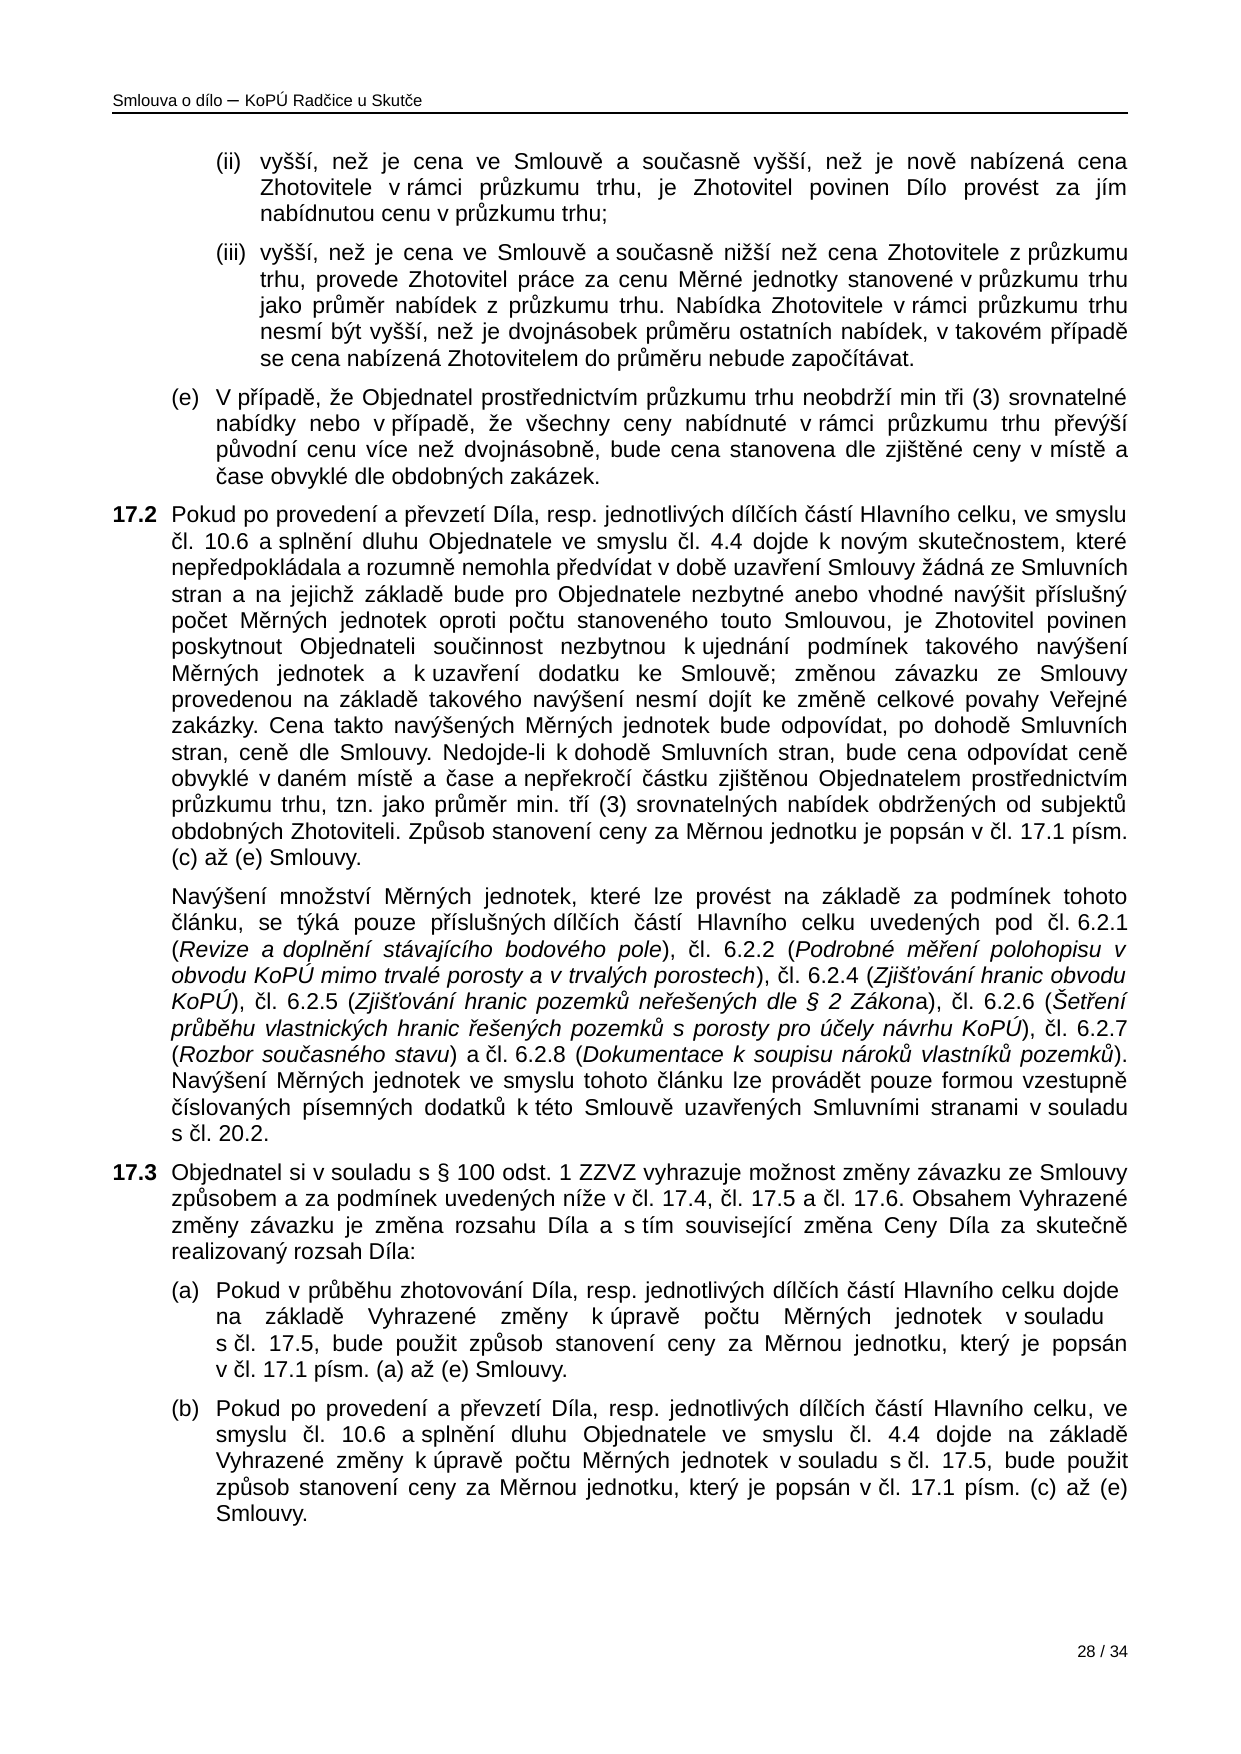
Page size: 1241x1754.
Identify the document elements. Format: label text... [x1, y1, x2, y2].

list vyšší, než je cena ve Smlouvě a současně vyšší, než je nově nabízená cena Zhotovitele v rámci průzkumu trhu, je Zhotovitel povinen Dílo provést za jím nabídnutou cenu v průzkumu trhu; [216, 148, 1128, 227]
text Objednatel si v souladu s § 100 odst. 1 ZZVZ vyhrazuje možnost změny závazku ze Smlouvy způsobem a za podmínek uvedených níže v čl. 17.4, čl. 17.5 a čl. 17.6. Obsahem Vyhrazené změny závazku je změna rozsahu Díla a s tím související změna Ceny Díla za skutečně realizovaný rozsah Díla: [112, 1159, 1128, 1264]
list Navýšení množství Měrných jednotek, které lze provést na základě za podmínek tohoto článku, se týká pouze příslušných dílčích částí Hlavního celku uvedených pod čl. 6.2.1 (Revize a doplnění stávajícího bodového pole), čl. 6.2.2 (Podrobné měření polohopisu v obvodu KoPÚ mimo trvalé porosty a v trvalých porostech), čl. 6.2.4 (Zjišťování hranic obvodu KoPÚ), čl. 6.2.5 (Zjišťování hranic pozemků neřešených dle § 2 Zákona), čl. 6.2.6 (Šetření průběhu vlastnických hranic řešených pozemků s porosty pro účely návrhu KoPÚ), čl. 6.2.7 (Rozbor současného stavu) a čl. 6.2.8 (Dokumentace k soupisu nároků vlastníků pozemků). Navýšení Měrných jednotek ve smyslu tohoto článku lze provádět pouze formou vzestupně číslovaných písemných dodatků k této Smlouvě uzavřených Smluvními stranami v souladu s čl. 20.2. [171, 883, 1128, 1146]
list V případě, že Objednatel prostřednictvím průzkumu trhu neobdrží min tři (3) srovnatelné nabídky nebo v případě, že všechny ceny nabídnuté v rámci průzkumu trhu převýší původní cenu více než dvojnásobně, bude cena stanovena dle zjištěné ceny v místě a čase obvyklé dle obdobných zakázek. [171, 383, 1128, 489]
text Pokud po provedení a převzetí Díla, resp. jednotlivých dílčích částí Hlavního celku, ve smyslu čl. 10.6 a splnění dluhu Objednatele ve smyslu čl. 4.4 dojde k novým skutečnostem, které nepředpokládala a rozumně nemohla předvídat v době uzavření Smlouvy žádná ze Smluvních stran a na jejichž základě bude pro Objednatele nezbytné anebo vhodné navýšit příslušný počet Měrných jednotek oproti počtu stanoveného touto Smlouvou, je Zhotovitel povinen poskytnout Objednateli součinnost nezbytnou k ujednání podmínek takového navýšení Měrných jednotek a k uzavření dodatku ke Smlouvě; změnou závazku ze Smlouvy provedenou na základě takového navýšení nesmí dojít ke změně celkové povahy Veřejné zakázky. Cena takto navýšených Měrných jednotek bude odpovídat, po dohodě Smluvních stran, ceně dle Smlouvy. Nedojde-li k dohodě Smluvních stran, bude cena odpovídat ceně obvyklé v daném místě a čase a nepřekročí částku zjištěnou Objednatelem prostřednictvím průzkumu trhu, tzn. jako průměr min. tří (3) srovnatelných nabídek obdržených od subjektů obdobných Zhotoviteli. Způsob stanovení ceny za Měrnou jednotku je popsán v čl. 17.1 písm. (c) až (e) Smlouvy. [112, 501, 1128, 870]
list Pokud po provedení a převzetí Díla, resp. jednotlivých dílčích částí Hlavního celku, ve smyslu čl. 10.6 a splnění dluhu Objednatele ve smyslu čl. 4.4 dojde na základě Vyhrazené změny k úpravě počtu Měrných jednotek v souladu s čl. 17.5, bude použit způsob stanovení ceny za Měrnou jednotku, který je popsán v čl. 17.1 písm. (c) až (e) Smlouvy. [171, 1395, 1128, 1527]
list Pokud v průběhu zhotovování Díla, resp. jednotlivých dílčích částí Hlavního celku dojde na základě Vyhrazené změny k úpravě počtu Měrných jednotek v souladu s čl. 17.5, bude použit způsob stanovení ceny za Měrnou jednotku, který je popsán v čl. 17.1 písm. (a) až (e) Smlouvy. [171, 1277, 1128, 1382]
list vyšší, než je cena ve Smlouvě a současně nižší než cena Zhotovitele z průzkumu trhu, provede Zhotovitel práce za cenu Měrné jednotky stanovené v průzkumu trhu jako průměr nabídek z průzkumu trhu. Nabídka Zhotovitele v rámci průzkumu trhu nesmí být vyšší, než je dvojnásobek průměru ostatních nabídek, v takovém případě se cena nabízená Zhotovitelem do průměru nebude započítávat. [216, 239, 1128, 371]
